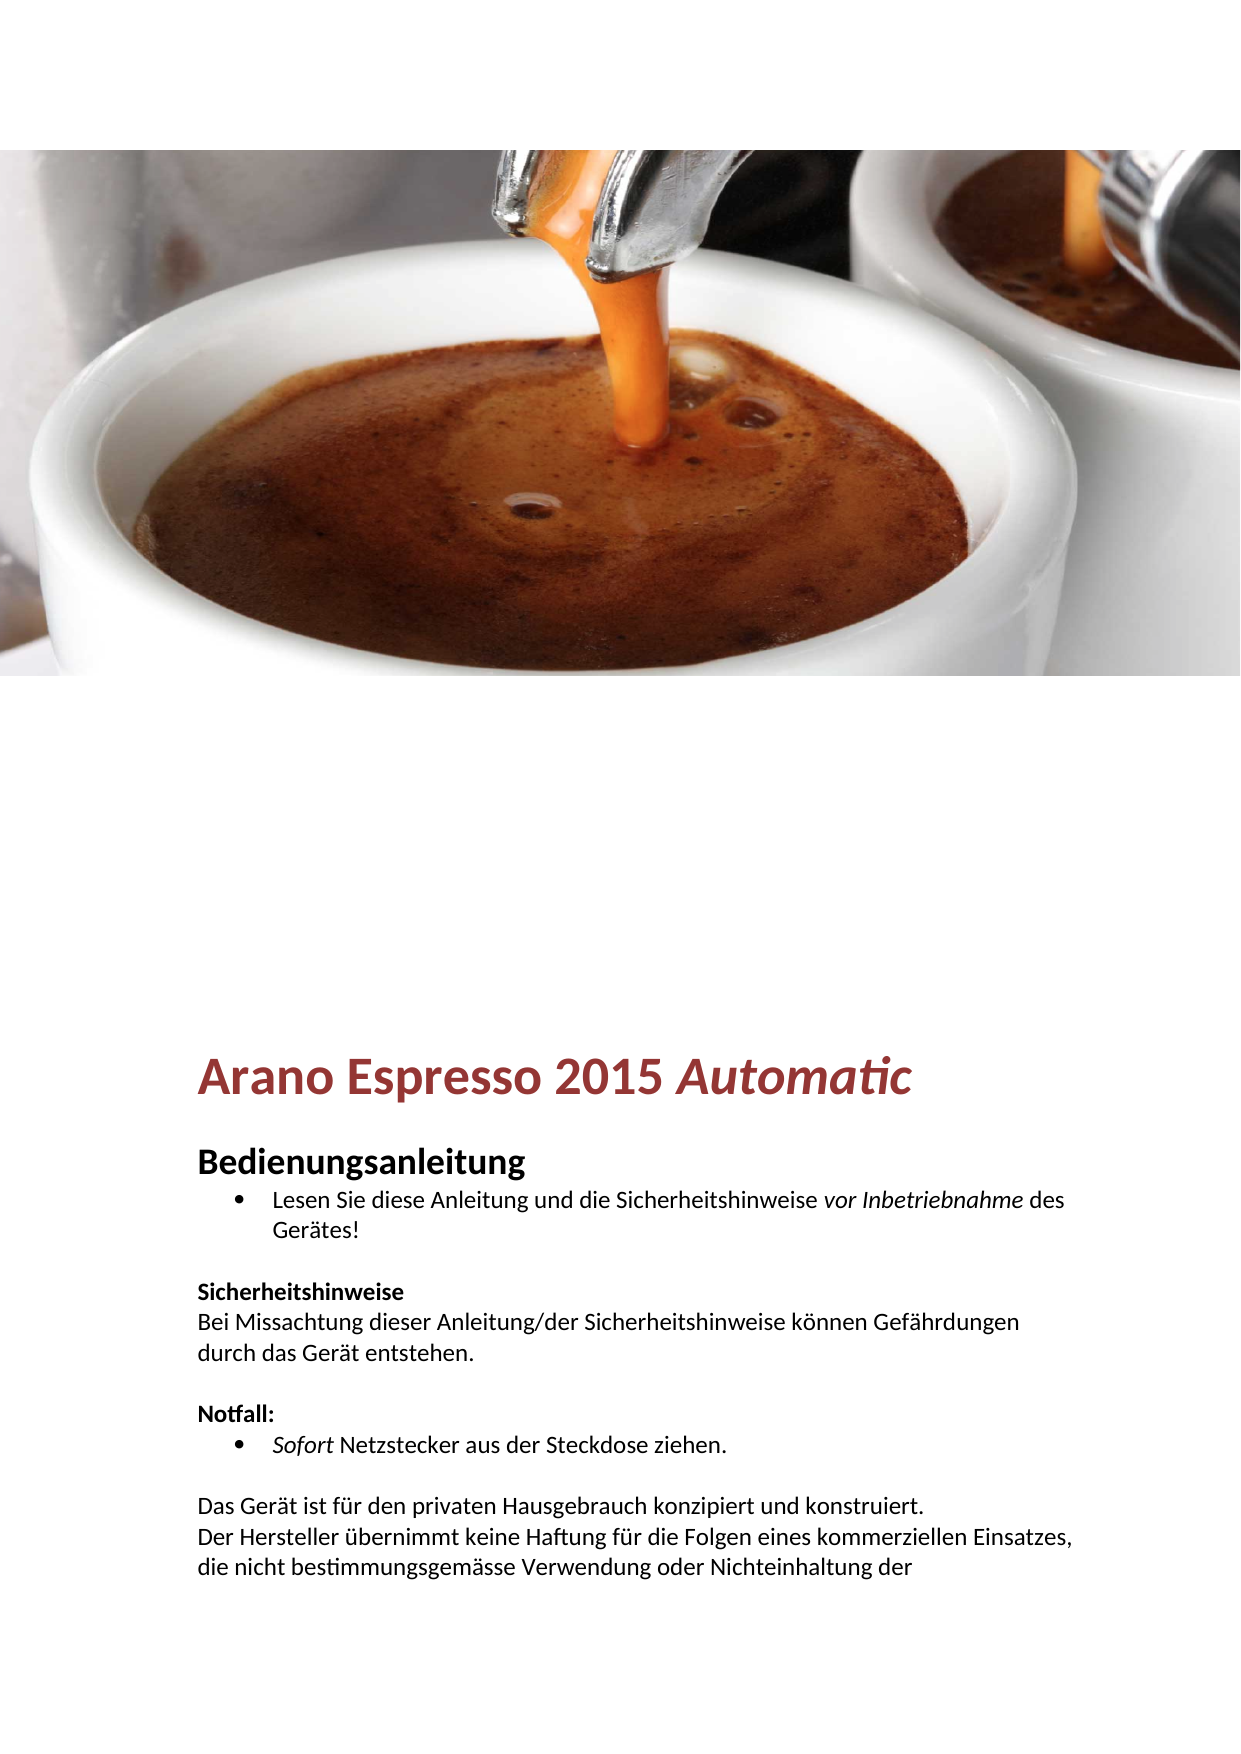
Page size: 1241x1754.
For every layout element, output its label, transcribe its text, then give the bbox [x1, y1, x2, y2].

table_cell Lesen Sie diese Anleitung und die Sicherheitshinweise vor Inbetriebnahme des Gerätes! [186, 1184, 1089, 1245]
picture [0, 150, 1241, 676]
table_cell Sofort Netzstecker aus der Steckdose ziehen. [186, 1428, 1089, 1459]
table_cell Notfall: [186, 1367, 1089, 1428]
table_cell Bei Missachtung dieser Anleitung/der Sicherheitshinweise können Gefährdungen durch das Gerät entstehen. [186, 1306, 1089, 1367]
table_cell Sicherheitshinweise [186, 1245, 1089, 1306]
table_cell Das Gerät ist für den privaten Hausgebrauch konzipiert und konstruiert. [186, 1460, 1089, 1521]
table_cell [186, 1521, 1089, 1582]
table_cell Arano Espresso 2015 Automatic Bedienungsanleitung [186, 676, 1089, 1184]
